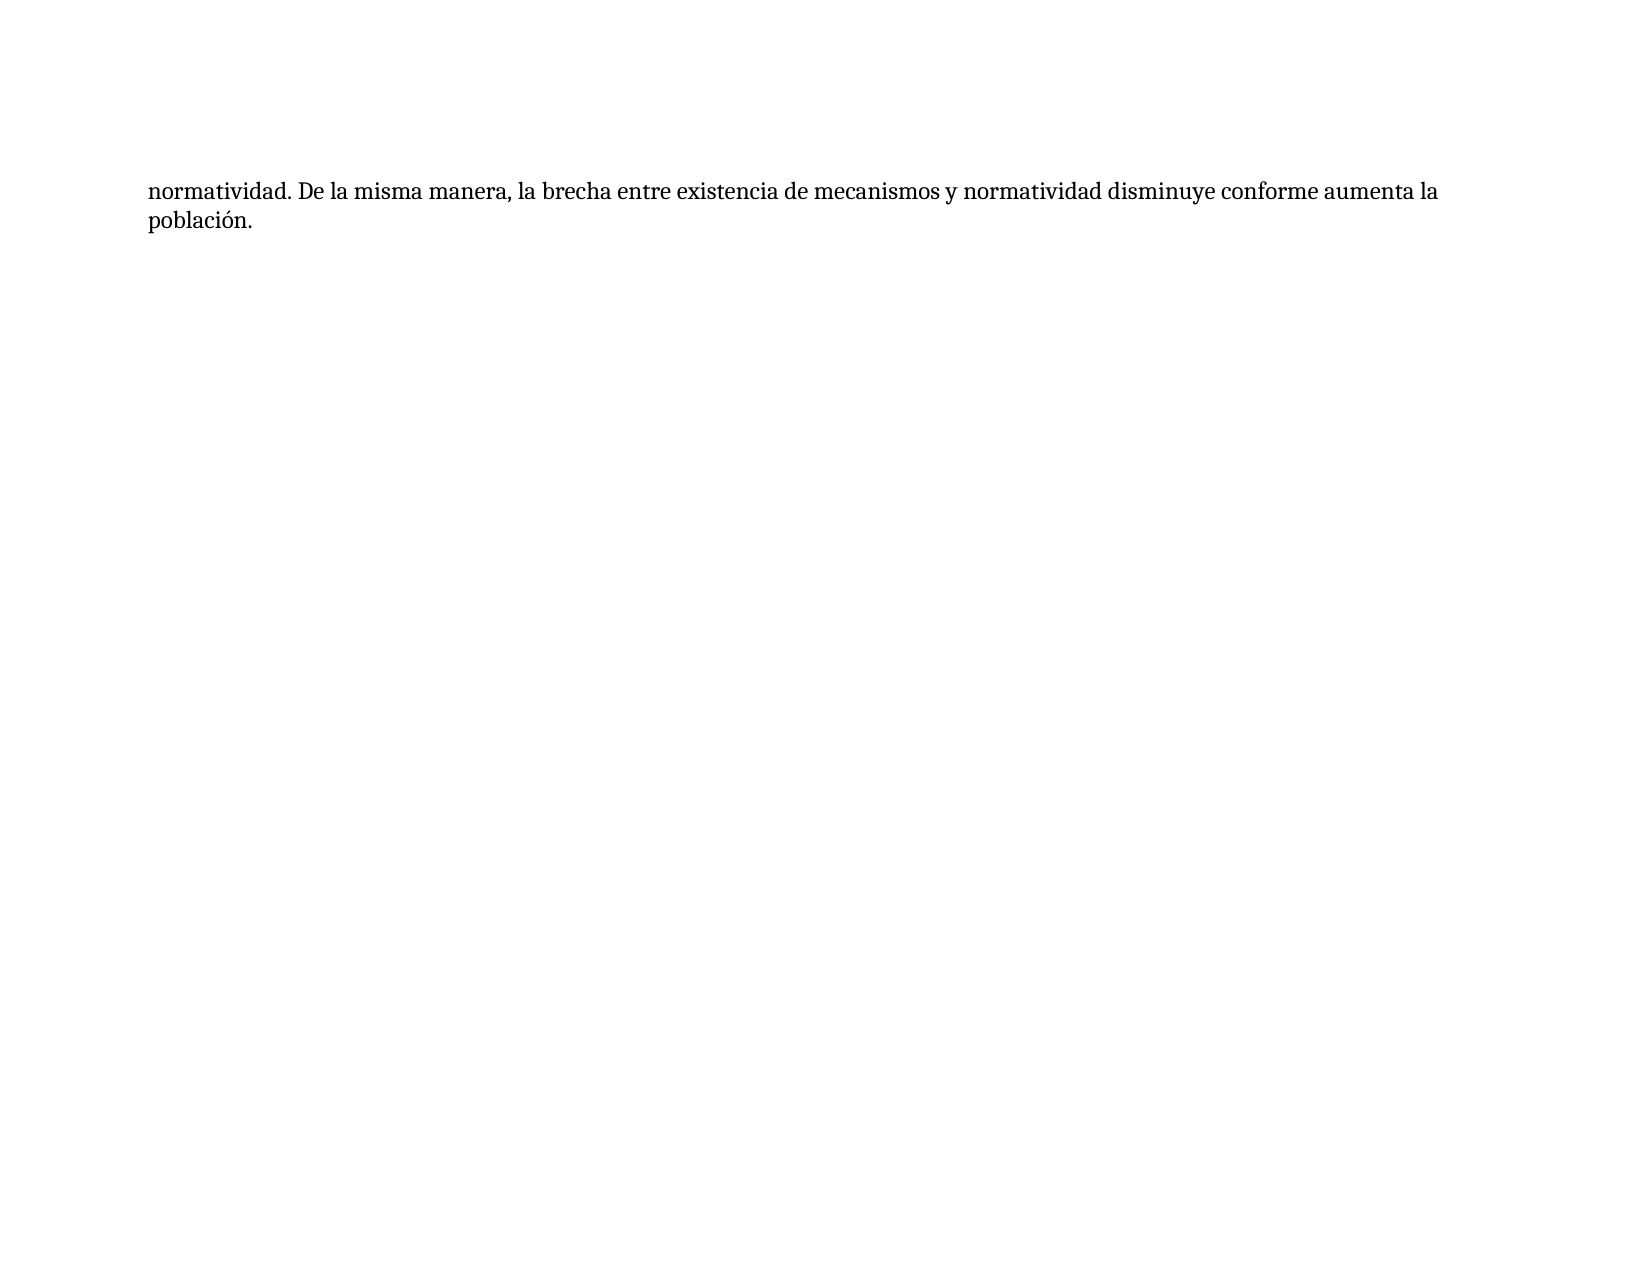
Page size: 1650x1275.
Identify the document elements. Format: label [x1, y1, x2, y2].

text [148, 177, 1502, 235]
